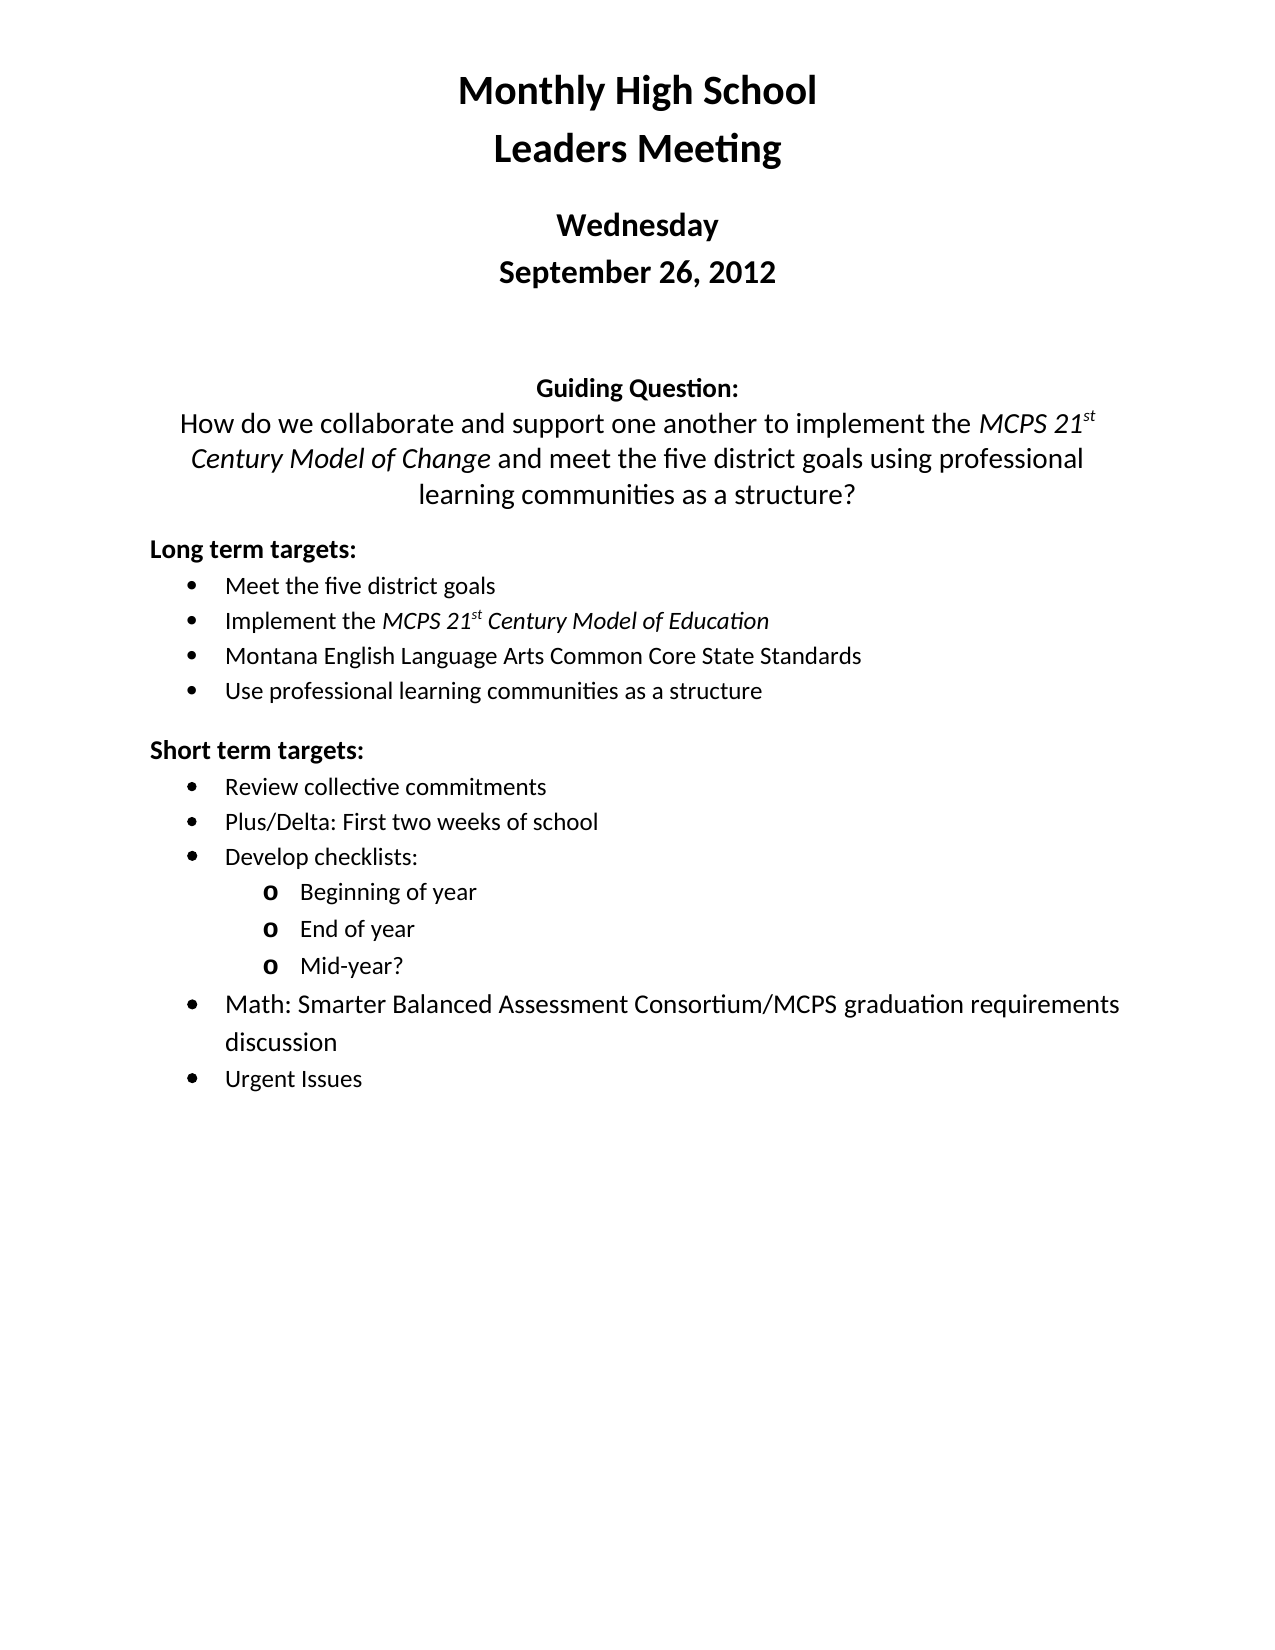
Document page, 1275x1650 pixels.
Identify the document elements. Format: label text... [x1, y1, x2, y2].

list Meet the five district goals [187, 570, 1125, 600]
list Urgent Issues [187, 1063, 1125, 1094]
text How do we collaborate and support one another to implement the MCPS 21st Century Model of Change and meet the five district goals using professional learning communities as a structure? [150, 405, 1125, 512]
text Long term targets: [150, 532, 1125, 565]
list Implement the MCPS 21st Century Model of Education [187, 605, 1125, 635]
text Short term targets: [150, 733, 1125, 766]
list Plus/Delta: First two weeks of school [187, 806, 1125, 837]
list Mid-year? [262, 950, 1125, 983]
list Math: Smarter Balanced Assessment Consortium/MCPS graduation requirements discussion [187, 988, 1125, 1058]
list Beginning of year [262, 876, 1125, 908]
list Use professional learning communities as a structure [187, 675, 1125, 705]
list Develop checklists: [187, 841, 1125, 872]
list Montana English Language Arts Common Core State Standards [187, 640, 1125, 670]
list Review collective commitments [187, 771, 1125, 802]
text Guiding Question: [150, 372, 1125, 405]
list End of year [262, 913, 1125, 946]
